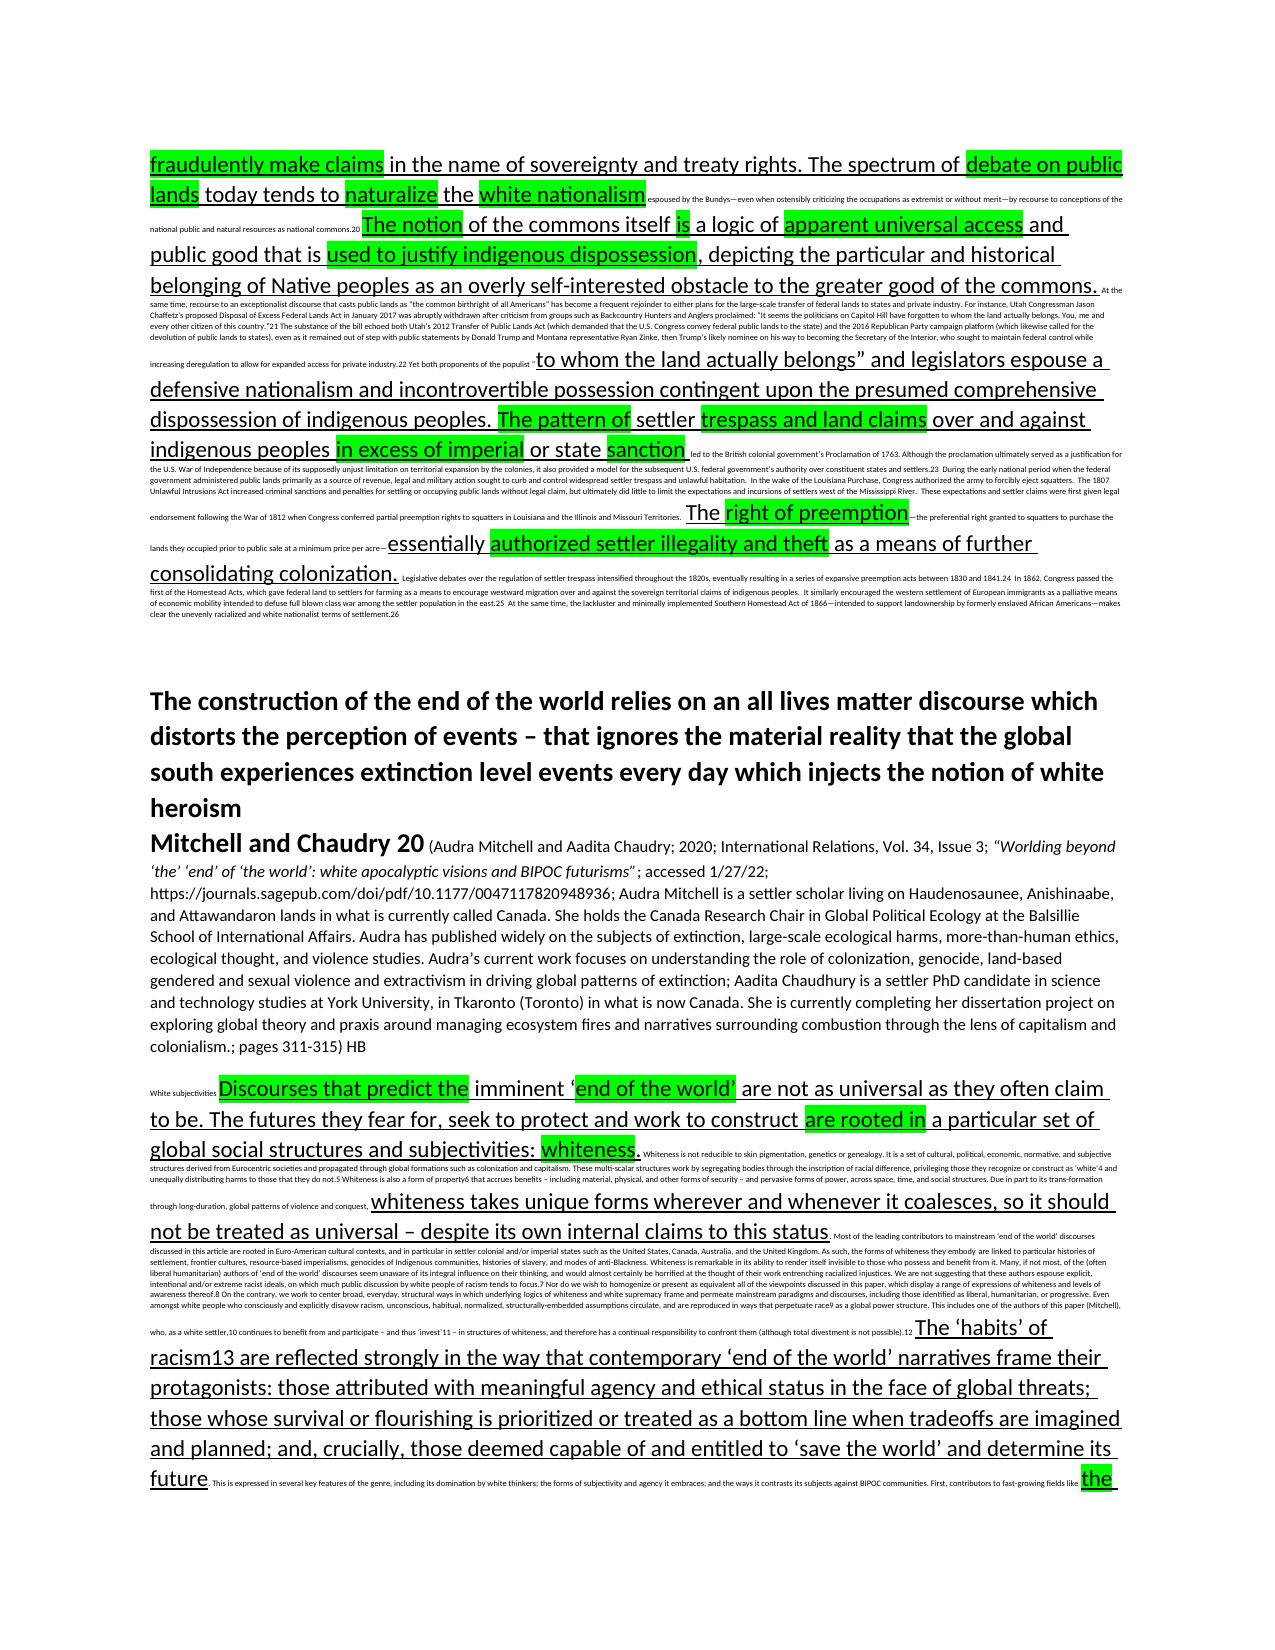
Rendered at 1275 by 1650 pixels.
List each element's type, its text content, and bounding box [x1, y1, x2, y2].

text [150, 1074, 1125, 1492]
text Mitchell and Chaudry 20 (Audra Mitchell and Aadita Chaudry; 2020; International Relations, Vol. 34, Issue 3; “Worlding beyond ‘the’ ‘end’ of ‘the world’: white apocalyptic visions and BIPOC futurisms”; accessed 1/27/22; https://journals.sagepub.com/doi/pdf/10.1177/0047117820948936; Audra Mitchell is a settler scholar living on Haudenosaunee, Anishinaabe, and Attawandaron lands in what is currently called Canada. She holds the Canada Research Chair in Global Political Ecology at the Balsillie School of International Affairs. Audra has published widely on the subjects of extinction, large-scale ecological harms, more-than-human ethics, ecological thought, and violence studies. Audra’s current work focuses on understanding the role of colonization, genocide, land-based gendered and sexual violence and extractivism in driving global patterns of extinction; Aadita Chaudhury is a settler PhD candidate in science and technology studies at York University, in Tkaronto (Toronto) in what is now Canada. She is currently completing her dissertation project on exploring global theory and praxis around managing ecosystem fires and narratives surrounding combustion through the lens of capitalism and colonialism.; pages 311-315) HB [150, 826, 1125, 1056]
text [150, 150, 1125, 620]
subtitle The construction of the end of the world relies on an all lives matter discourse which distorts the perception of events – that ignores the material reality that the global south experiences extinction level events every day which injects the notion of white heroism [150, 684, 1125, 824]
